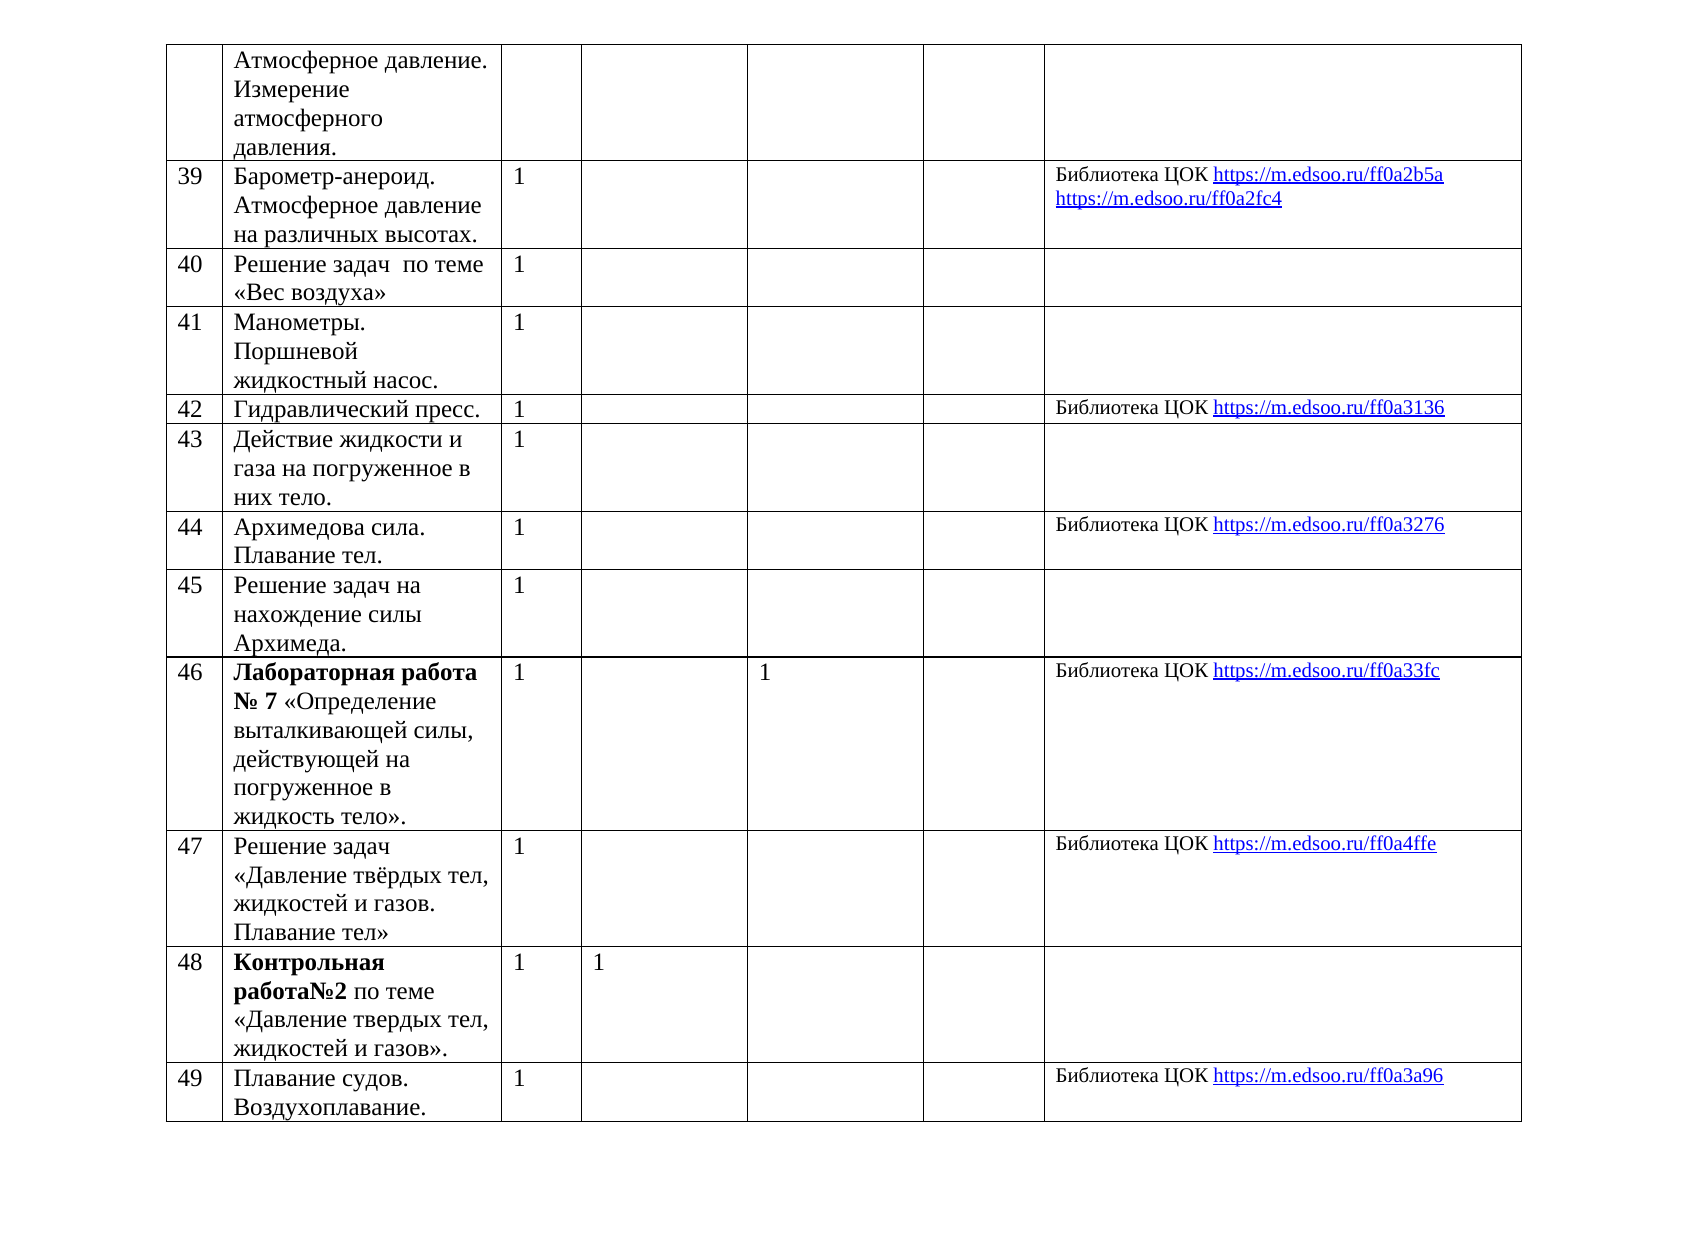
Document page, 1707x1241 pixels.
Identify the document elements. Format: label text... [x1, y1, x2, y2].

table_cell [748, 570, 923, 656]
table_cell 1 [502, 307, 581, 393]
table_cell 1 [502, 658, 581, 830]
table_cell 43 [167, 424, 222, 511]
table_cell [582, 570, 747, 656]
table_cell [924, 831, 1044, 946]
table_cell [1045, 947, 1521, 1062]
table_cell [748, 512, 923, 569]
table_cell [924, 395, 1044, 423]
table_cell 49 [167, 1063, 222, 1121]
table_cell [748, 161, 923, 248]
table_cell [582, 249, 747, 306]
table_cell 1 [502, 424, 581, 511]
table_cell 1 [582, 947, 747, 1062]
table_cell [924, 161, 1044, 248]
table_cell 1 [502, 45, 581, 160]
table_cell 1 [502, 1063, 581, 1121]
table_cell [1045, 424, 1521, 511]
table_cell [1045, 307, 1521, 393]
table_cell [924, 45, 1044, 160]
table_cell [924, 658, 1044, 830]
table_cell [582, 395, 747, 423]
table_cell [223, 45, 501, 160]
table_cell Решение задач по теме «Вес воздуха» [223, 249, 501, 306]
table_cell 40 [167, 249, 222, 306]
table_cell 44 [167, 512, 222, 569]
table_cell [924, 424, 1044, 511]
table_cell [582, 831, 747, 946]
table_cell Плавание судов. Воздухоплавание. [223, 1063, 501, 1121]
table_cell [748, 307, 923, 393]
table_cell Решение задач на нахождение силы Архимеда. [223, 570, 501, 656]
table_cell [924, 570, 1044, 656]
table_cell Манометры. Поршневой жидкостный насос. [223, 307, 501, 393]
table_cell Библиотека ЦОК https://m.edsoo.ru/ff0a33fc [1045, 658, 1521, 830]
table_cell Действие жидкости и газа на погруженное в них тело. [223, 424, 501, 511]
table_cell [924, 947, 1044, 1062]
table_cell 1 [502, 249, 581, 306]
table_cell [1045, 570, 1521, 656]
table_cell 48 [167, 947, 222, 1062]
table_cell Барометр-анероид. Атмосферное давление на различных высотах. [223, 161, 501, 248]
table_cell [924, 249, 1044, 306]
table_cell 1 [748, 658, 923, 830]
table_cell [748, 424, 923, 511]
table_cell Библиотека ЦОК https://m.edsoo.ru/ff0a3a96 [1045, 1063, 1521, 1121]
table_cell [582, 161, 747, 248]
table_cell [1045, 45, 1521, 160]
table_cell [748, 831, 923, 946]
table_cell [582, 658, 747, 830]
table_cell 46 [167, 658, 222, 830]
table_cell Контрольная работа№2 по теме «Давление твердых тел, жидкостей и газов». [223, 947, 501, 1062]
table_cell [582, 512, 747, 569]
table_cell 47 [167, 831, 222, 946]
table_cell 1 [502, 947, 581, 1062]
table_cell [748, 1063, 923, 1121]
table_cell 39 [167, 161, 222, 248]
table_cell Библиотека ЦОК https://m.edsoo.ru/ff0a3136 [1045, 395, 1521, 423]
table_cell [748, 947, 923, 1062]
table_cell [924, 512, 1044, 569]
table_cell Решение задач «Давление твёрдых тел, жидкостей и газов. Плавание тел» [223, 831, 501, 946]
table_cell [582, 45, 747, 160]
table_cell 38 [167, 45, 222, 160]
table_cell [924, 1063, 1044, 1121]
table_cell [748, 249, 923, 306]
table_cell [1045, 249, 1521, 306]
table_cell 1 [502, 395, 581, 423]
table_cell 1 [502, 831, 581, 946]
table_cell [748, 395, 923, 423]
table_cell Библиотека ЦОК https://m.edsoo.ru/ff0a2b5a https://m.edsoo.ru/ff0a2fc4 [1045, 161, 1521, 248]
table_cell 41 [167, 307, 222, 393]
table_cell [582, 424, 747, 511]
table_cell Гидравлический пресс. [223, 395, 501, 423]
table_cell Библиотека ЦОК https://m.edsoo.ru/ff0a3276 [1045, 512, 1521, 569]
table_cell Лабораторная работа № 7 «Определение выталкивающей силы, действующей на погруженное в жидкость тело». [223, 658, 501, 830]
table_cell [582, 307, 747, 393]
table_cell 1 [502, 570, 581, 656]
table_cell Архимедова сила. Плавание тел. [223, 512, 501, 569]
table_cell 45 [167, 570, 222, 656]
table_cell 1 [502, 512, 581, 569]
table_cell [582, 1063, 747, 1121]
table_cell 42 [167, 395, 222, 423]
table_cell 1 [502, 161, 581, 248]
table_cell [924, 307, 1044, 393]
table_cell Библиотека ЦОК https://m.edsoo.ru/ff0a4ffe [1045, 831, 1521, 946]
table_cell [748, 45, 923, 160]
